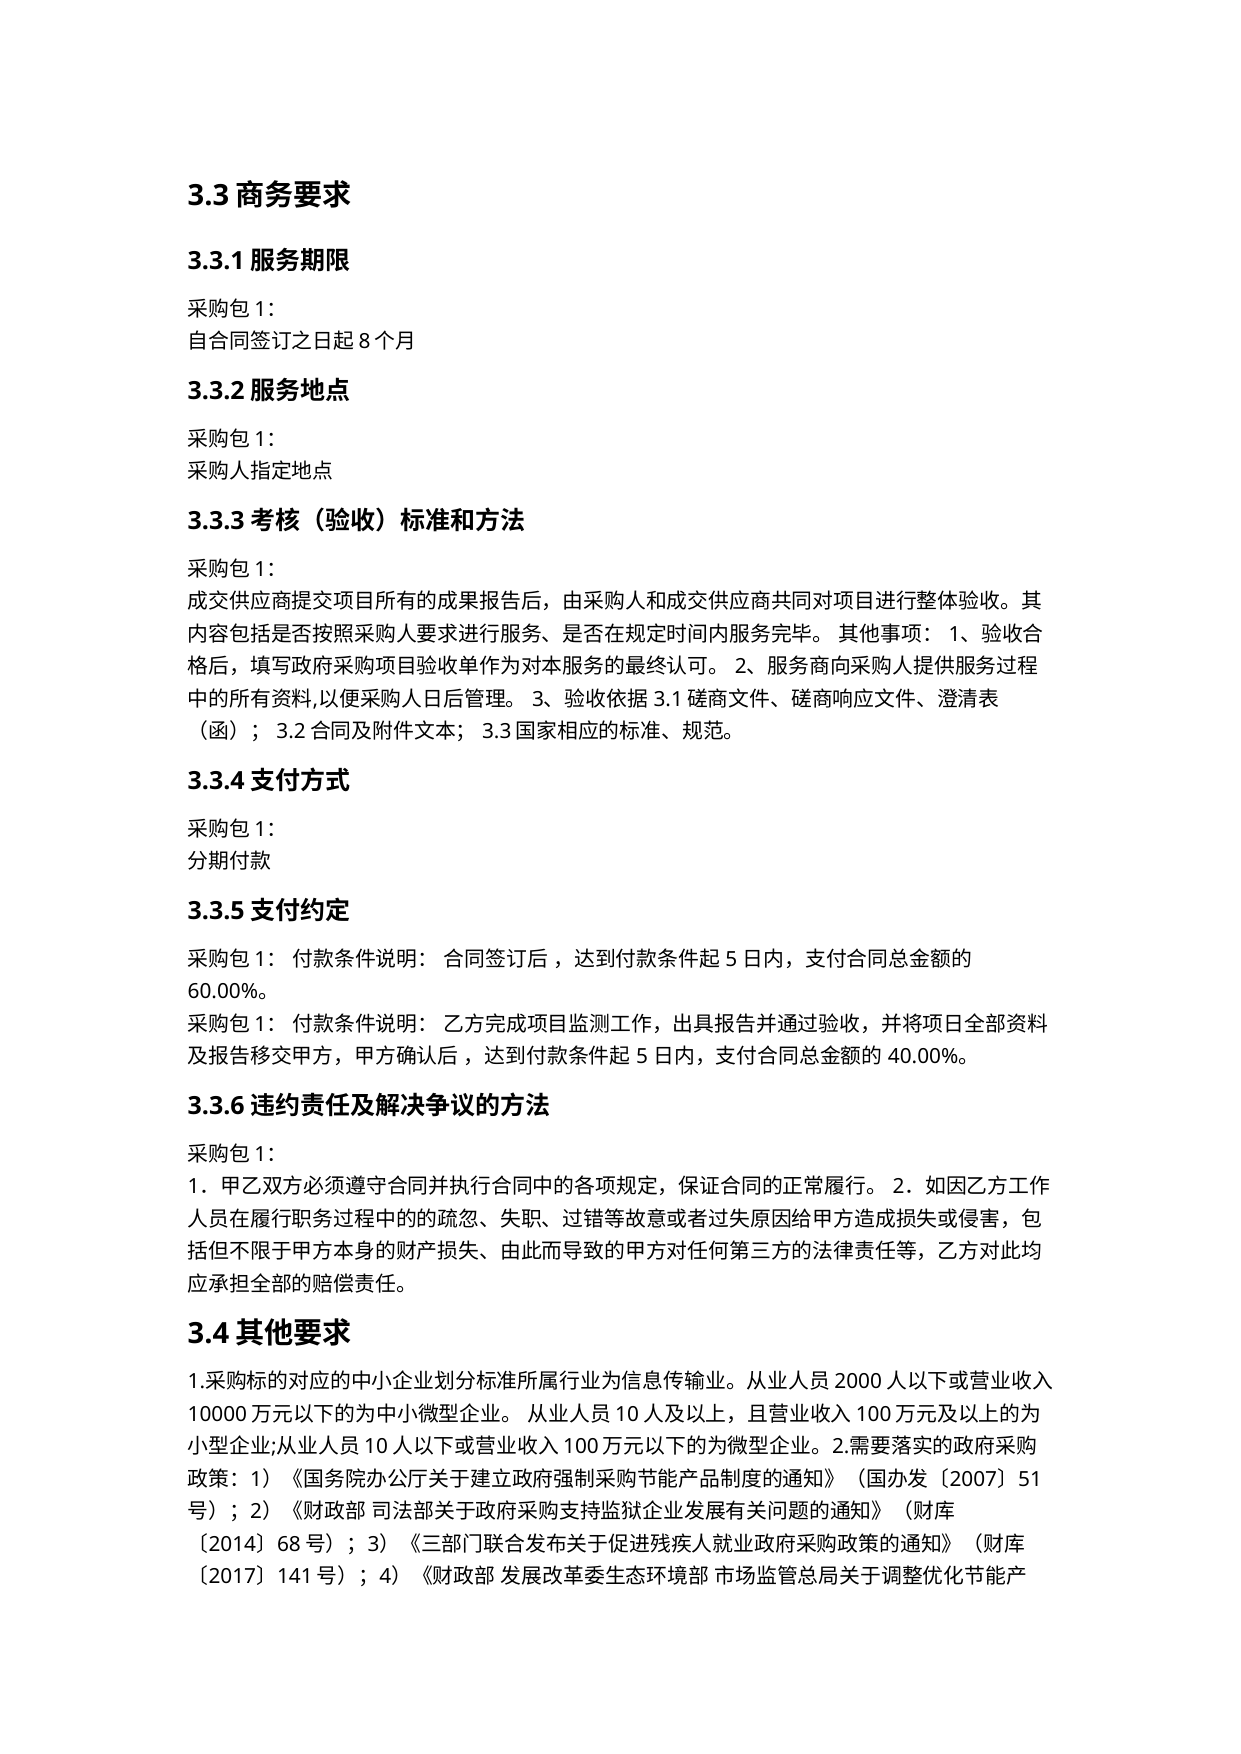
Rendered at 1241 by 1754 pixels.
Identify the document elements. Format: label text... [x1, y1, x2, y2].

text 3.3.3考核（验收）标准和方法 [187, 487, 1053, 552]
text 3.3.1服务期限 [187, 227, 1053, 292]
text 3.3.4支付方式 [187, 747, 1053, 812]
text 采购包1： [187, 552, 1053, 584]
text 采购包1： 付款条件说明： 乙方完成项目监测工作，出具报告并通过验收，并将项日全部资料及报告移交甲方，甲方确认后 ，达到付款条件起 5 日内，支付合同总金额的 40.00%。 [187, 1007, 1053, 1072]
text 分期付款 [187, 844, 1053, 877]
text 1．甲乙双方必须遵守合同并执行合同中的各项规定，保证合同的正常履行。 2．如因乙方工作人员在履行职务过程中的的疏忽、失职、过错等故意或者过失原因给甲方造成损失或侵害，包括但不限于甲方本身的财产损失、由此而导致的甲方对任何第三方的法律责任等，乙方对此均应承担全部的赔偿责任。 [187, 1169, 1053, 1299]
text 采购包1： [187, 422, 1053, 454]
text 3.3商务要求 [187, 162, 1053, 227]
text 3.4其他要求 [187, 1299, 1053, 1364]
text 采购包1： [187, 812, 1053, 844]
text 采购包1： [187, 292, 1053, 324]
text 自合同签订之日起8个月 [187, 324, 1053, 357]
text 3.3.6违约责任及解决争议的方法 [187, 1072, 1053, 1137]
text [187, 1364, 1053, 1592]
text 采购包1： 付款条件说明： 合同签订后 ，达到付款条件起 5 日内，支付合同总金额的 60.00%。 [187, 942, 1053, 1007]
text 3.3.5支付约定 [187, 877, 1053, 942]
text 成交供应商提交项目所有的成果报告后，由采购人和成交供应商共同对项目进行整体验收。其内容包括是否按照采购人要求进行服务、是否在规定时间内服务完毕。 其他事项： 1、验收合格后，填写政府采购项目验收单作为对本服务的最终认可。 2、服务商向采购人提供服务过程中的所有资料,以便采购人日后管理。 3、验收依据 3.1磋商文件、磋商响应文件、澄清表（函）； 3.2合同及附件文本； 3.3国家相应的标准、规范。 [187, 584, 1053, 747]
text 3.3.2服务地点 [187, 357, 1053, 422]
text 采购包1： [187, 1137, 1053, 1169]
text 采购人指定地点 [187, 454, 1053, 487]
